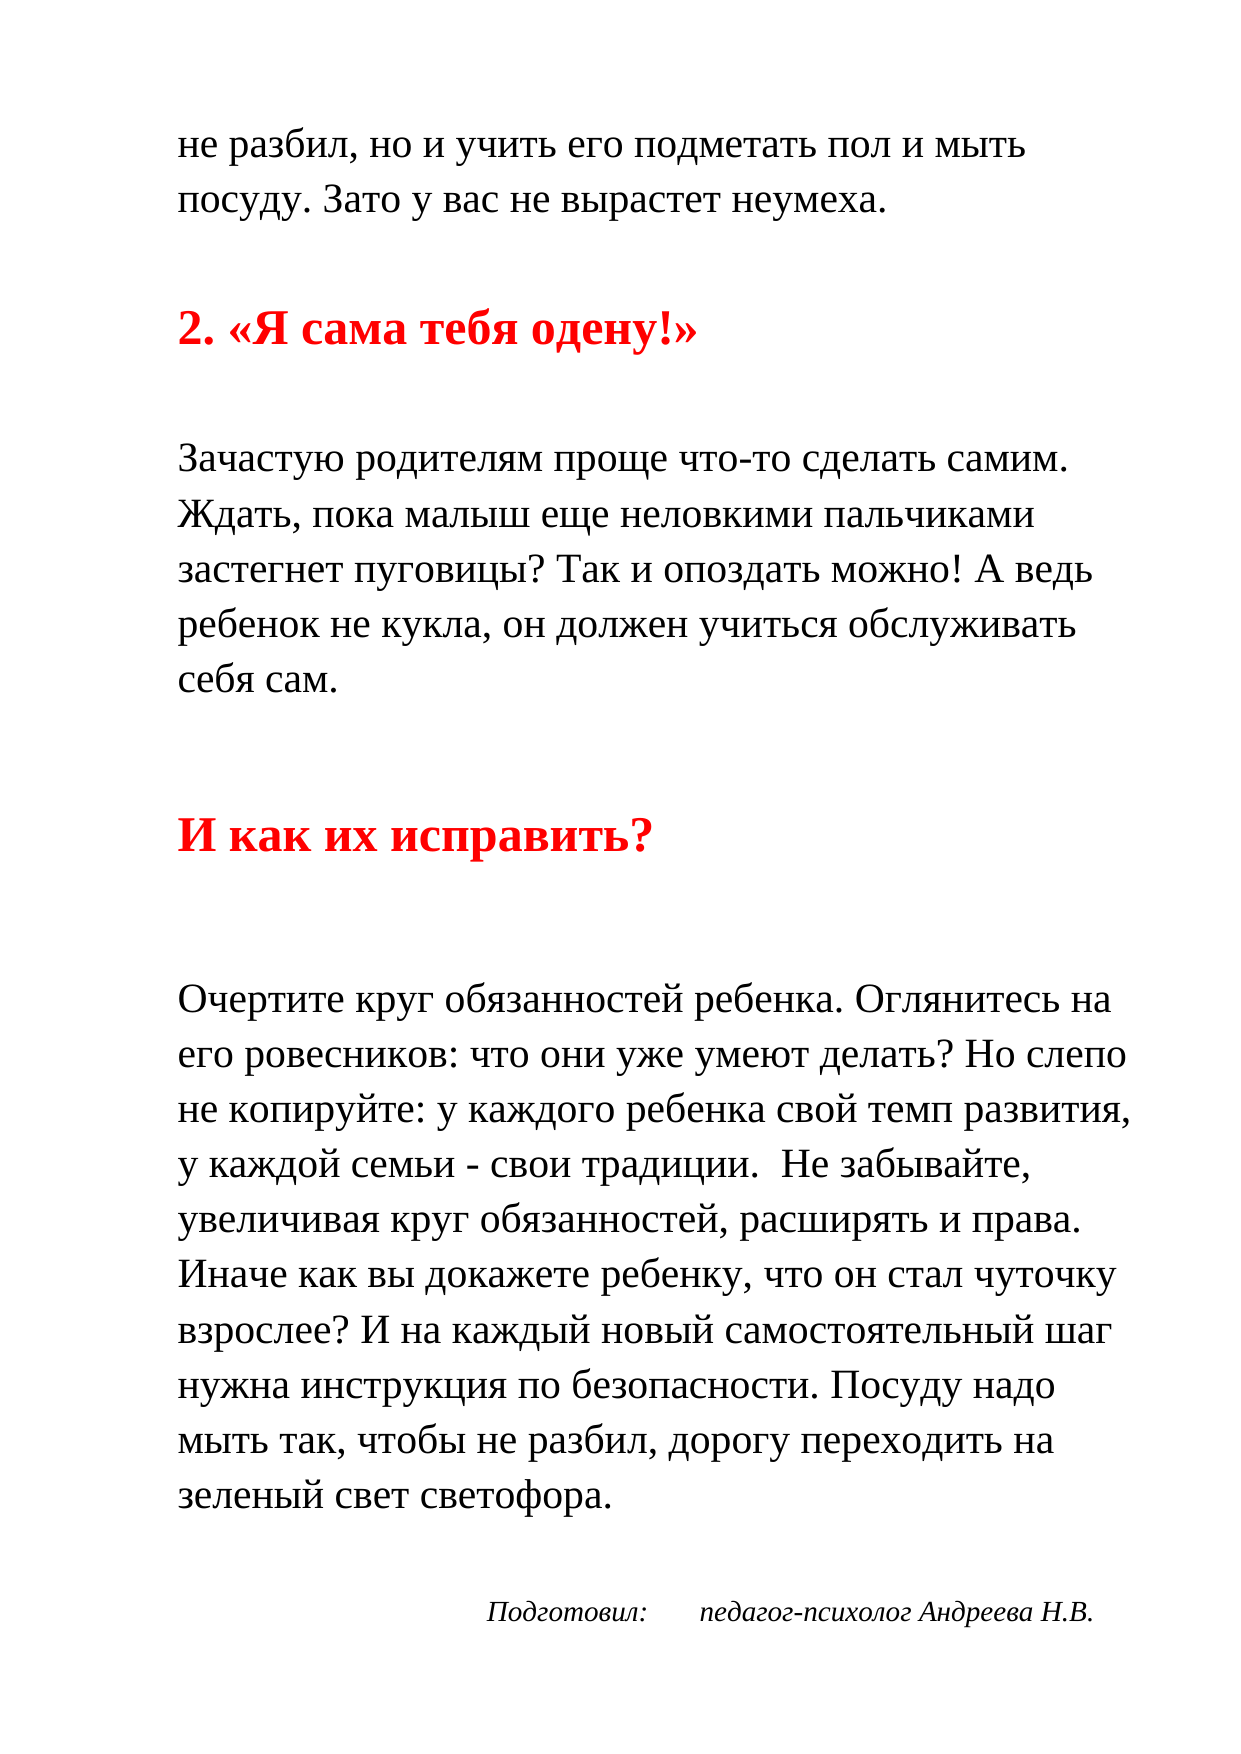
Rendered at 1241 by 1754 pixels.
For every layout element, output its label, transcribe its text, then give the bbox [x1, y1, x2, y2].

text 2. «Я сама тебя одену!» [177, 298, 1152, 355]
text Подготовил: педагог-психолог Андреева Н.В. [177, 1594, 1152, 1627]
text Очертите круг обязанностей ребенка. Оглянитесь на его ровесников: что они уже умеют делать? Но слепо не копируйте: у каждого ребенка свой темп развития, у каждой семьи - свои традиции. Не забывайте, увеличивая круг обязанностей, расширять и права. Иначе как вы докажете ребенку, что он стал чуточку взрослее? И на каждый новый самостоятельный шаг нужна инструкция по безопасности. Посуду надо мыть так, чтобы не разбил, дорогу переходить на зеленый свет светофора. [177, 973, 1152, 1517]
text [177, 118, 1152, 221]
text Зачастую родителям проще что-то сделать самим. Ждать, пока малыш еще неловкими пальчиками застегнет пуговицы? Так и опоздать можно! А ведь ребенок не кукла, он должен учиться обслуживать себя сам. [177, 433, 1152, 701]
text И как их исправить? [177, 805, 1152, 863]
